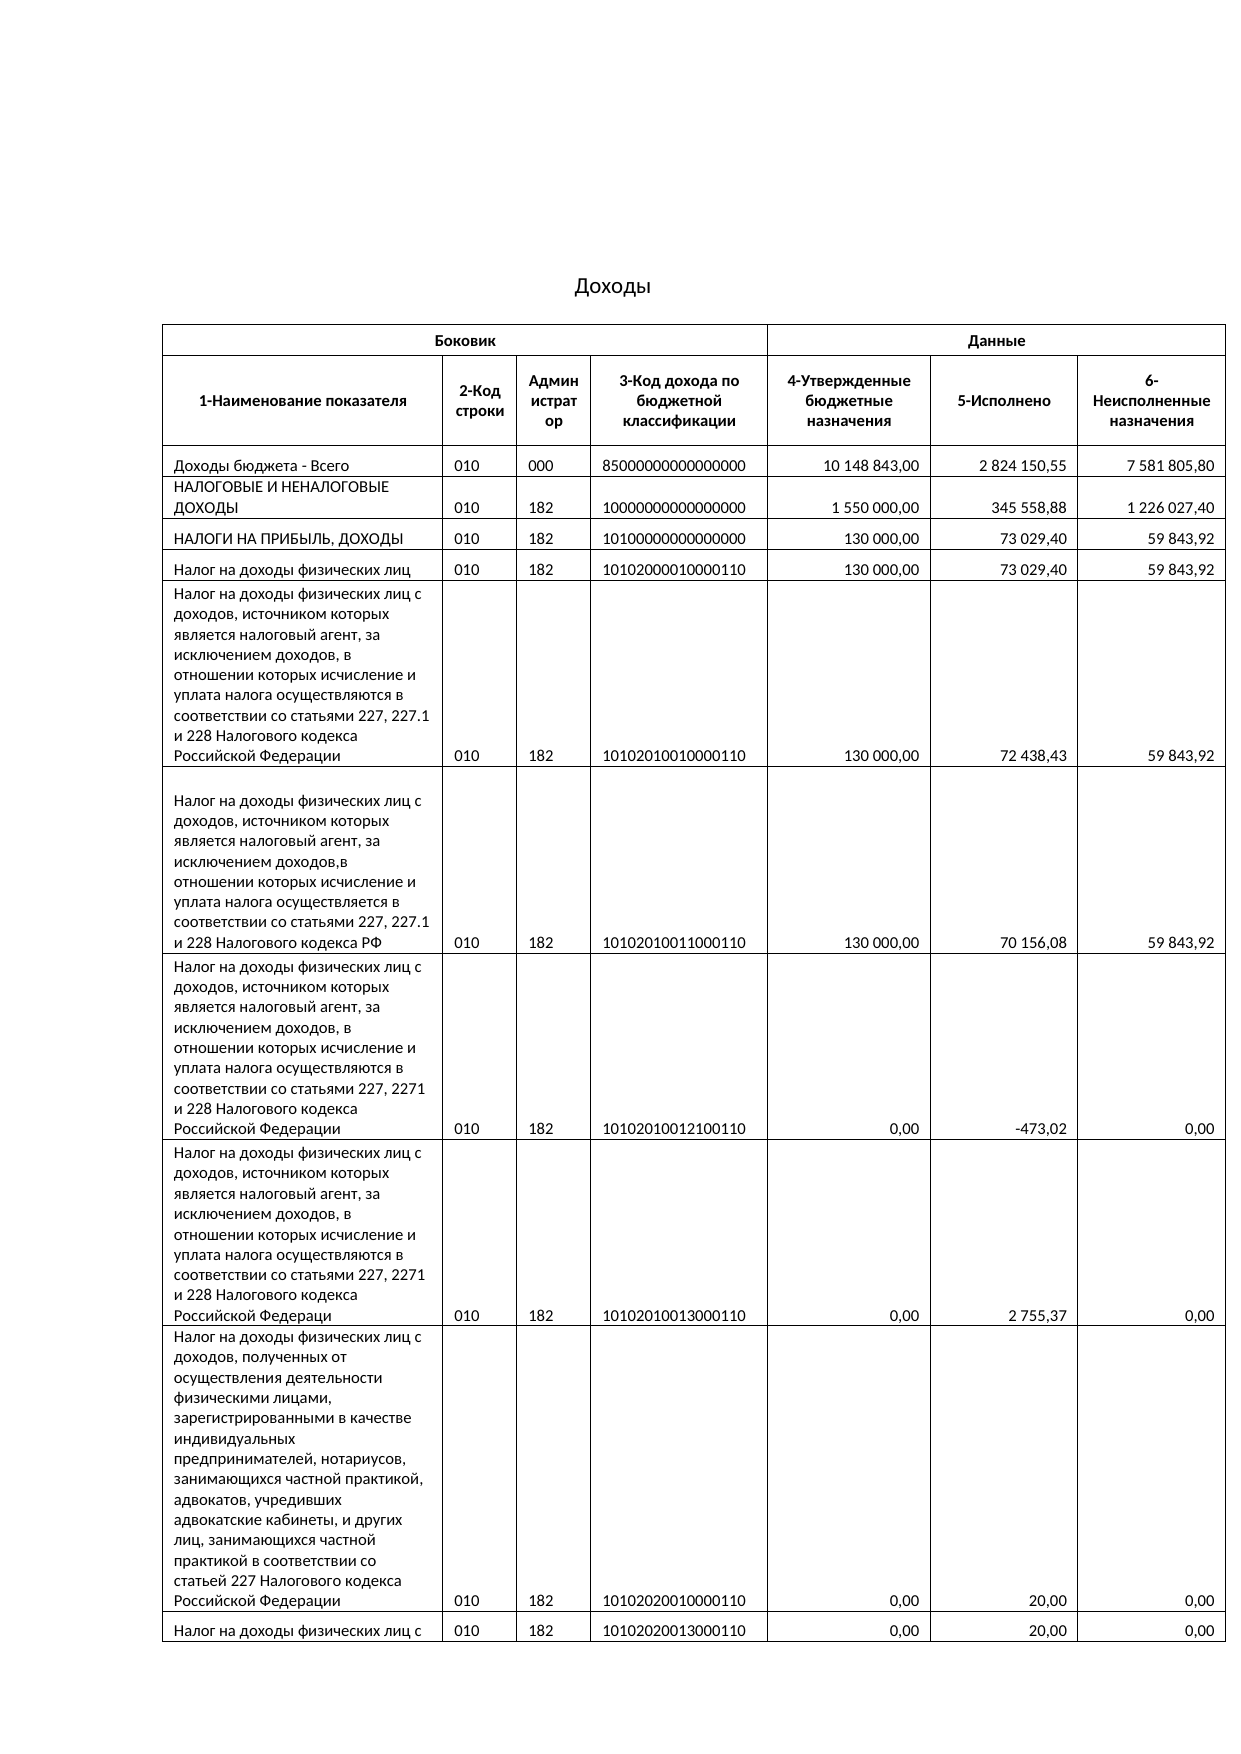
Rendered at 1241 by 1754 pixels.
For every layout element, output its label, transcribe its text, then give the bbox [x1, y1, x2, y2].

table_cell 72 438,43 [931, 581, 1077, 766]
table_cell 10102020010000110 [591, 1326, 767, 1611]
table_cell 20,00 [931, 1326, 1077, 1611]
table_header Боковик [163, 325, 767, 355]
table_cell НАЛОГИ НА ПРИБЫЛЬ, ДОХОДЫ [163, 519, 442, 548]
table_header Данные [768, 325, 1225, 355]
table_cell Налог на доходы физических лиц с доходов, источником которых является налоговый агент, за исключением доходов,в отношении которых исчисление и уплата налога осуществляется в соответствии со статьями 227, 227.1 и 228 Налогового кодекса РФ [163, 767, 442, 952]
table_cell Налог на доходы физических лиц с доходов, источником которых является налоговый агент, за исключением доходов, в отношении которых исчисление и уплата налога осуществляются в соответствии со статьями 227, 227.1 и 228 Налогового кодекса Российской Федерации [163, 581, 442, 766]
table_cell 010 [443, 477, 516, 517]
table_cell 59 843,92 [1078, 767, 1225, 952]
table_cell Налог на доходы физических лиц с доходов, источником которых является налоговый агент, за исключением доходов, в отношении которых исчисление и уплата налога осуществляются в соответствии со статьями 227, 2271 и 228 Налогового кодекса Российской Федерации [163, 954, 442, 1139]
table_cell 73 029,40 [931, 519, 1077, 548]
table_cell 010 [443, 1326, 516, 1611]
table_cell 6-Неисполненные назначения [1078, 356, 1225, 445]
table_cell 182 [517, 767, 590, 952]
table_cell 59 843,92 [1078, 581, 1225, 766]
table_cell 0,00 [1078, 954, 1225, 1139]
table_cell 1-Наименование показателя [163, 356, 442, 445]
table_cell 0,00 [1078, 1140, 1225, 1325]
table_cell 0,00 [768, 1140, 930, 1325]
table_cell 7 581 805,80 [1078, 446, 1225, 476]
table_cell 1 226 027,40 [1078, 477, 1225, 517]
table_cell 130 000,00 [768, 581, 930, 766]
table_cell 10102010011000110 [591, 767, 767, 952]
table_cell Налог на доходы физических лиц с доходов, источником которых является налоговый агент, за исключением доходов, в отношении которых исчисление и уплата налога осуществляются в соответствии со статьями 227, 2271 и 228 Налогового кодекса Российской Федераци [163, 1140, 442, 1325]
table_cell 59 843,92 [1078, 550, 1225, 579]
table_cell 2-Код строки [443, 356, 516, 445]
table_cell Доходы бюджета - Всего [163, 446, 442, 476]
table_cell 010 [443, 519, 516, 548]
table_cell 0,00 [768, 954, 930, 1139]
table_cell 3-Код дохода по бюджетной классификации [591, 356, 767, 445]
table_cell 70 156,08 [931, 767, 1077, 952]
table_cell 73 029,40 [931, 550, 1077, 579]
table_cell 010 [443, 1612, 516, 1641]
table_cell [163, 1612, 442, 1641]
table_cell 4-Утвержденные бюджетные назначения [768, 356, 930, 445]
table_cell 130 000,00 [768, 767, 930, 952]
table_cell 182 [517, 550, 590, 579]
table_cell 85000000000000000 [591, 446, 767, 476]
table_cell 010 [443, 581, 516, 766]
table_cell 10000000000000000 [591, 477, 767, 517]
text Доходы [251, 271, 974, 299]
table_cell 2 755,37 [931, 1140, 1077, 1325]
table_cell 010 [443, 550, 516, 579]
table_cell 10102010010000110 [591, 581, 767, 766]
table_cell 10100000000000000 [591, 519, 767, 548]
table_cell 182 [517, 954, 590, 1139]
table_cell 0,00 [1078, 1612, 1225, 1641]
table_cell 0,00 [768, 1326, 930, 1611]
table_cell НАЛОГОВЫЕ И НЕНАЛОГОВЫЕ ДОХОДЫ [163, 477, 442, 517]
table_cell 010 [443, 954, 516, 1139]
table_cell 010 [443, 767, 516, 952]
table_cell 10102020013000110 [591, 1612, 767, 1641]
table_cell 182 [517, 1140, 590, 1325]
table_cell 010 [443, 446, 516, 476]
table_cell 10102010013000110 [591, 1140, 767, 1325]
table_cell 130 000,00 [768, 550, 930, 579]
table_cell 0,00 [1078, 1326, 1225, 1611]
table_cell 130 000,00 [768, 519, 930, 548]
table_cell 345 558,88 [931, 477, 1077, 517]
table_cell -473,02 [931, 954, 1077, 1139]
table_cell 20,00 [931, 1612, 1077, 1641]
table_cell 10102010012100110 [591, 954, 767, 1139]
table_cell 010 [443, 1140, 516, 1325]
table_cell Налог на доходы физических лиц [163, 550, 442, 579]
table_cell 10102000010000110 [591, 550, 767, 579]
table_cell 182 [517, 519, 590, 548]
table_cell 1 550 000,00 [768, 477, 930, 517]
table_cell 5-Исполнено [931, 356, 1077, 445]
table_cell 0,00 [768, 1612, 930, 1641]
table_cell 182 [517, 477, 590, 517]
table_cell 10 148 843,00 [768, 446, 930, 476]
table_cell Администратор [517, 356, 590, 445]
table_cell 2 824 150,55 [931, 446, 1077, 476]
table_cell 59 843,92 [1078, 519, 1225, 548]
table_cell 182 [517, 1612, 590, 1641]
table_cell 000 [517, 446, 590, 476]
table_cell 182 [517, 1326, 590, 1611]
table_cell 182 [517, 581, 590, 766]
